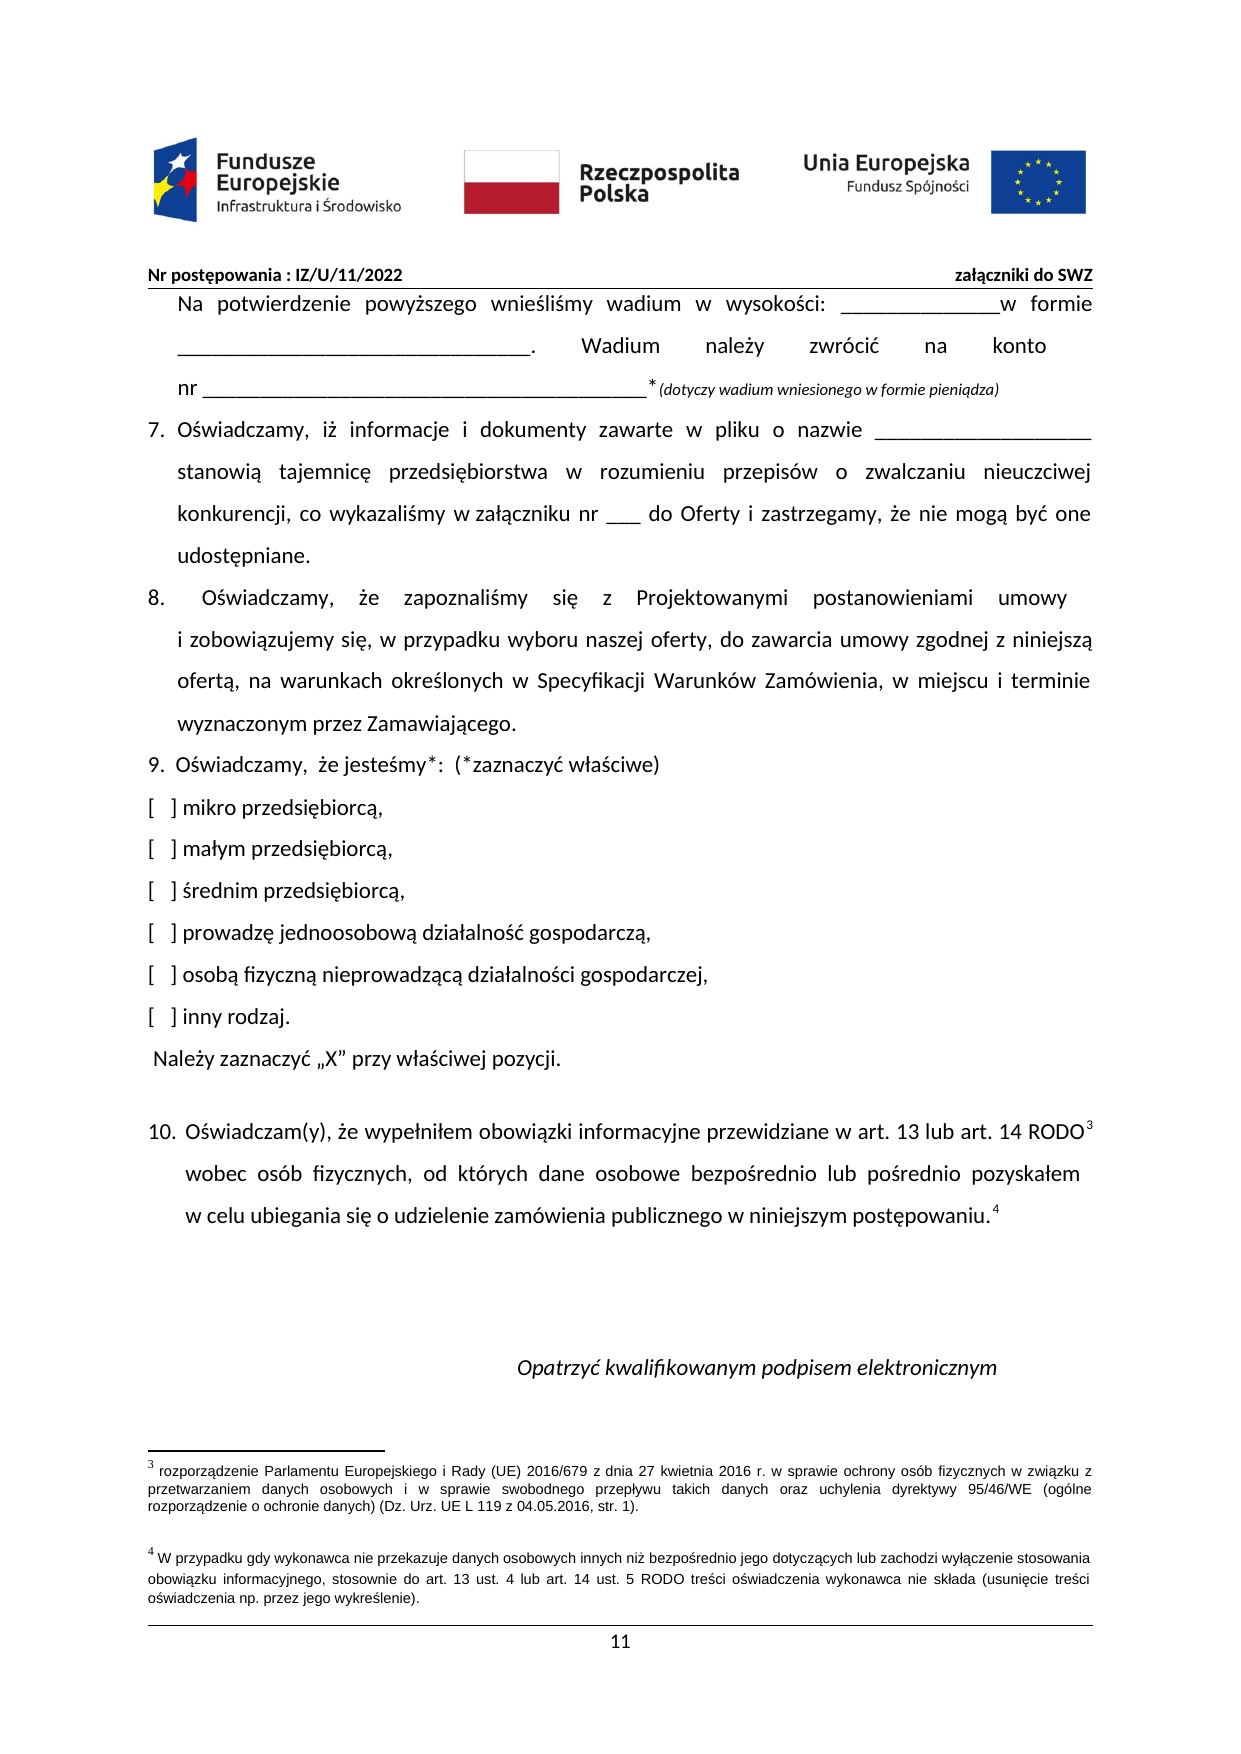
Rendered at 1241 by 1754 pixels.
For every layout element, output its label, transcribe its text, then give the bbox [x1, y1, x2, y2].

text [ ] mikro przedsiębiorcą, [148, 793, 1093, 821]
text Opatrzyć kwalifikowanym podpisem elektronicznym [148, 1353, 1093, 1381]
list 9. Oświadczamy, że jesteśmy*: (*zaznaczyć właściwe) [148, 751, 1093, 779]
list Oświadczamy, iż informacje i dokumenty zawarte w pliku o nazwie ___________________ stanowią tajemnicę przedsiębiorstwa w rozumieniu przepisów o zwalczaniu nieuczciwej konkurencji, co wykazaliśmy w załączniku nr ___ do Oferty i zastrzegamy, że nie mogą być one udostępniane. [148, 415, 1093, 569]
list Oświadczamy, że zapoznaliśmy się z Projektowanymi postanowieniami umowy i zobowiązujemy się, w przypadku wyboru naszej oferty, do zawarcia umowy zgodnej z niniejszą ofertą, na warunkach określonych w Specyfikacji Warunków Zamówienia, w miejscu i terminie wyznaczonym przez Zamawiającego. [148, 583, 1093, 737]
text [ ] inny rodzaj. [148, 1002, 1093, 1031]
text [ ] małym przedsiębiorcą, [148, 834, 1093, 863]
text [ ] średnim przedsiębiorcą, [148, 877, 1093, 904]
text [ ] prowadzę jednoosobową działalność gospodarczą, [148, 918, 1093, 947]
text Należy zaznaczyć „X” przy właściwej pozycji. [148, 1044, 1093, 1072]
text Na potwierdzenie powyższego wnieśliśmy wadium w wysokości: ______________w formie _______________________________. Wadium należy zwrócić na konto nr _______________________________________*(dotyczy wadium wniesionego w formie pieniądza) [177, 289, 1093, 401]
picture [147, 102, 1093, 235]
list Oświadczam(y), że wypełniłem obowiązki informacyjne przewidziane w art. 13 lub art. 14 RODO wobec osób fizycznych, od których dane osobowe bezpośrednio lub pośrednio pozyskałem w celu ubiegania się o udzielenie zamówienia publicznego w niniejszym postępowaniu. [148, 1117, 1093, 1229]
text [ ] osobą fizyczną nieprowadzącą działalności gospodarczej, [148, 961, 1093, 988]
